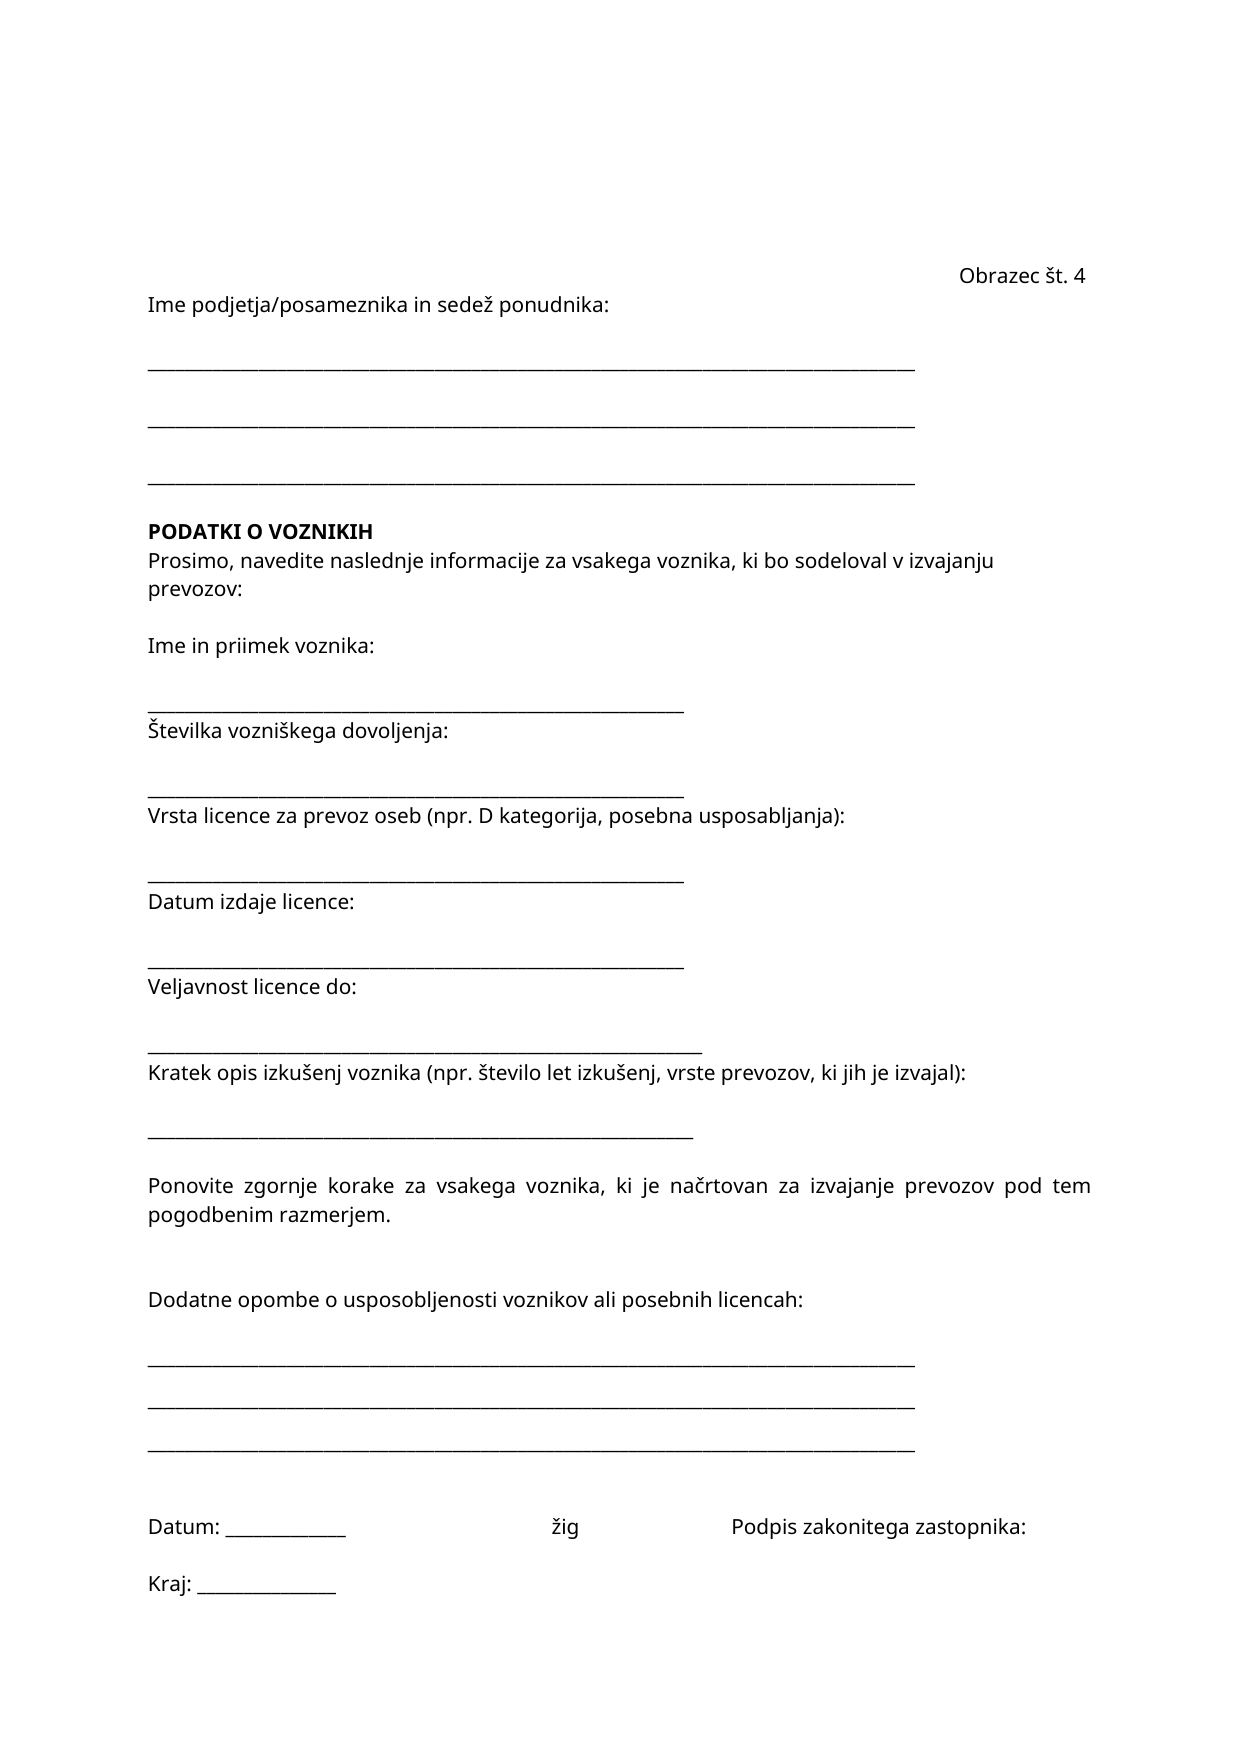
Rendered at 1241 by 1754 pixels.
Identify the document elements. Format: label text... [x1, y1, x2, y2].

text ___________________________________________________________________________________ [148, 460, 1093, 489]
text ___________________________________________________________________________________ [148, 403, 1093, 432]
text __________________________________________________________ [148, 688, 1093, 716]
text ___________________________________________________________ [148, 1114, 1093, 1143]
text Kraj: _______________ [148, 1569, 1093, 1598]
text __________________________________________________________ [148, 773, 1093, 802]
text ___________________________________________________________________________________ [148, 347, 1093, 375]
text Prosimo, navedite naslednje informacije za vsakega voznika, ki bo sodeloval v izvajanju prevozov: [148, 546, 1093, 603]
text Obrazec št. 4 [148, 261, 1093, 290]
text Ime in priimek voznika: [148, 631, 1093, 659]
text __________________________________________________________ [148, 858, 1093, 887]
text Datum: _____________ žig Podpis zakonitega zastopnika: [148, 1512, 1093, 1541]
text ___________________________________________________________________________________ [148, 1427, 1093, 1456]
text ___________________________________________________________________________________ [148, 1342, 1093, 1370]
text __________________________________________________________ [148, 944, 1093, 972]
text Dodatne opombe o usposobljenosti voznikov ali posebnih licencah: [148, 1285, 1093, 1313]
text Vrsta licence za prevoz oseb (npr. D kategorija, posebna usposabljanja): [148, 802, 1093, 830]
text Veljavnost licence do: [148, 972, 1093, 1001]
text Kratek opis izkušenj voznika (npr. število let izkušenj, vrste prevozov, ki jih je izvajal): [148, 1058, 1093, 1086]
text Ponovite zgornje korake za vsakega voznika, ki je načrtovan za izvajanje prevozov pod tem pogodbenim razmerjem. [148, 1171, 1093, 1228]
text ____________________________________________________________ [148, 1029, 1093, 1058]
text Datum izdaje licence: [148, 887, 1093, 915]
text Številka vozniškega dovoljenja: [148, 716, 1093, 745]
text Ime podjetja/posameznika in sedež ponudnika: [148, 290, 1093, 318]
text PODATKI O VOZNIKIH [148, 517, 1093, 546]
text ___________________________________________________________________________________ [148, 1384, 1093, 1413]
